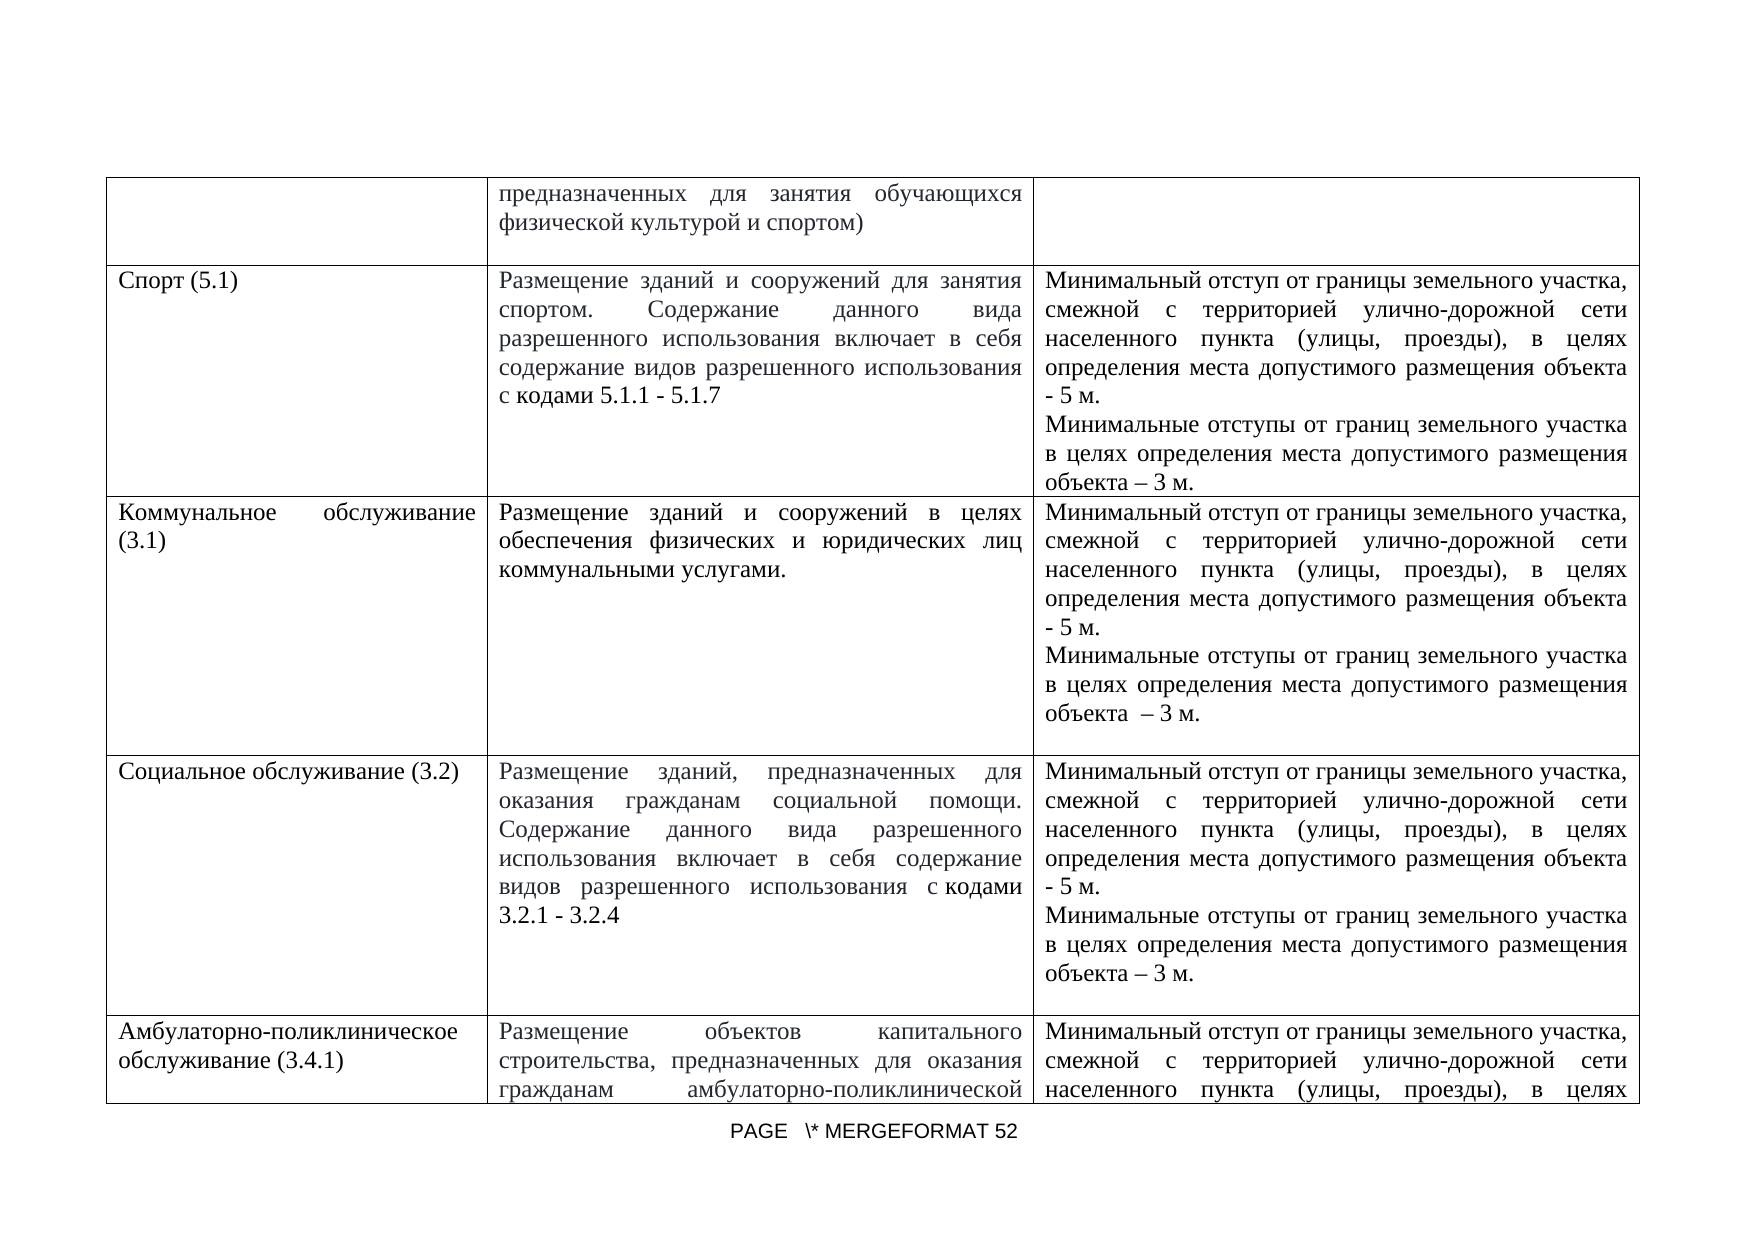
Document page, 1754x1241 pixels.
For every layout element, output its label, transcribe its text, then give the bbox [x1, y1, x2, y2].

table_cell Размещение зданий и сооружений в целях обеспечения физических и юридических лиц коммунальными услугами. [488, 497, 1033, 755]
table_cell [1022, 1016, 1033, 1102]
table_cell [107, 178, 487, 264]
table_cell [107, 1016, 487, 1102]
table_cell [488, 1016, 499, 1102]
table_cell Размещение зданий, предназначенных для оказания гражданам социальной помощи. Содержание данного вида разрешенного использования включает в себя содержание видов разрешенного использования с кодами 3.2.1 - 3.2.4 [488, 756, 1033, 1015]
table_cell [1034, 178, 1639, 264]
table_cell Социальное обслуживание (3.2) [107, 756, 487, 1015]
table_cell Спорт (5.1) [107, 266, 487, 496]
table_cell Коммунальное обслуживание (3.1) [107, 497, 487, 755]
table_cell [1034, 1016, 1639, 1102]
table_cell Размещение зданий и сооружений для занятия спортом. Содержание данного вида разрешенного использования включает в себя содержание видов разрешенного использования с кодами 5.1.1 - 5.1.7 [488, 266, 1033, 496]
